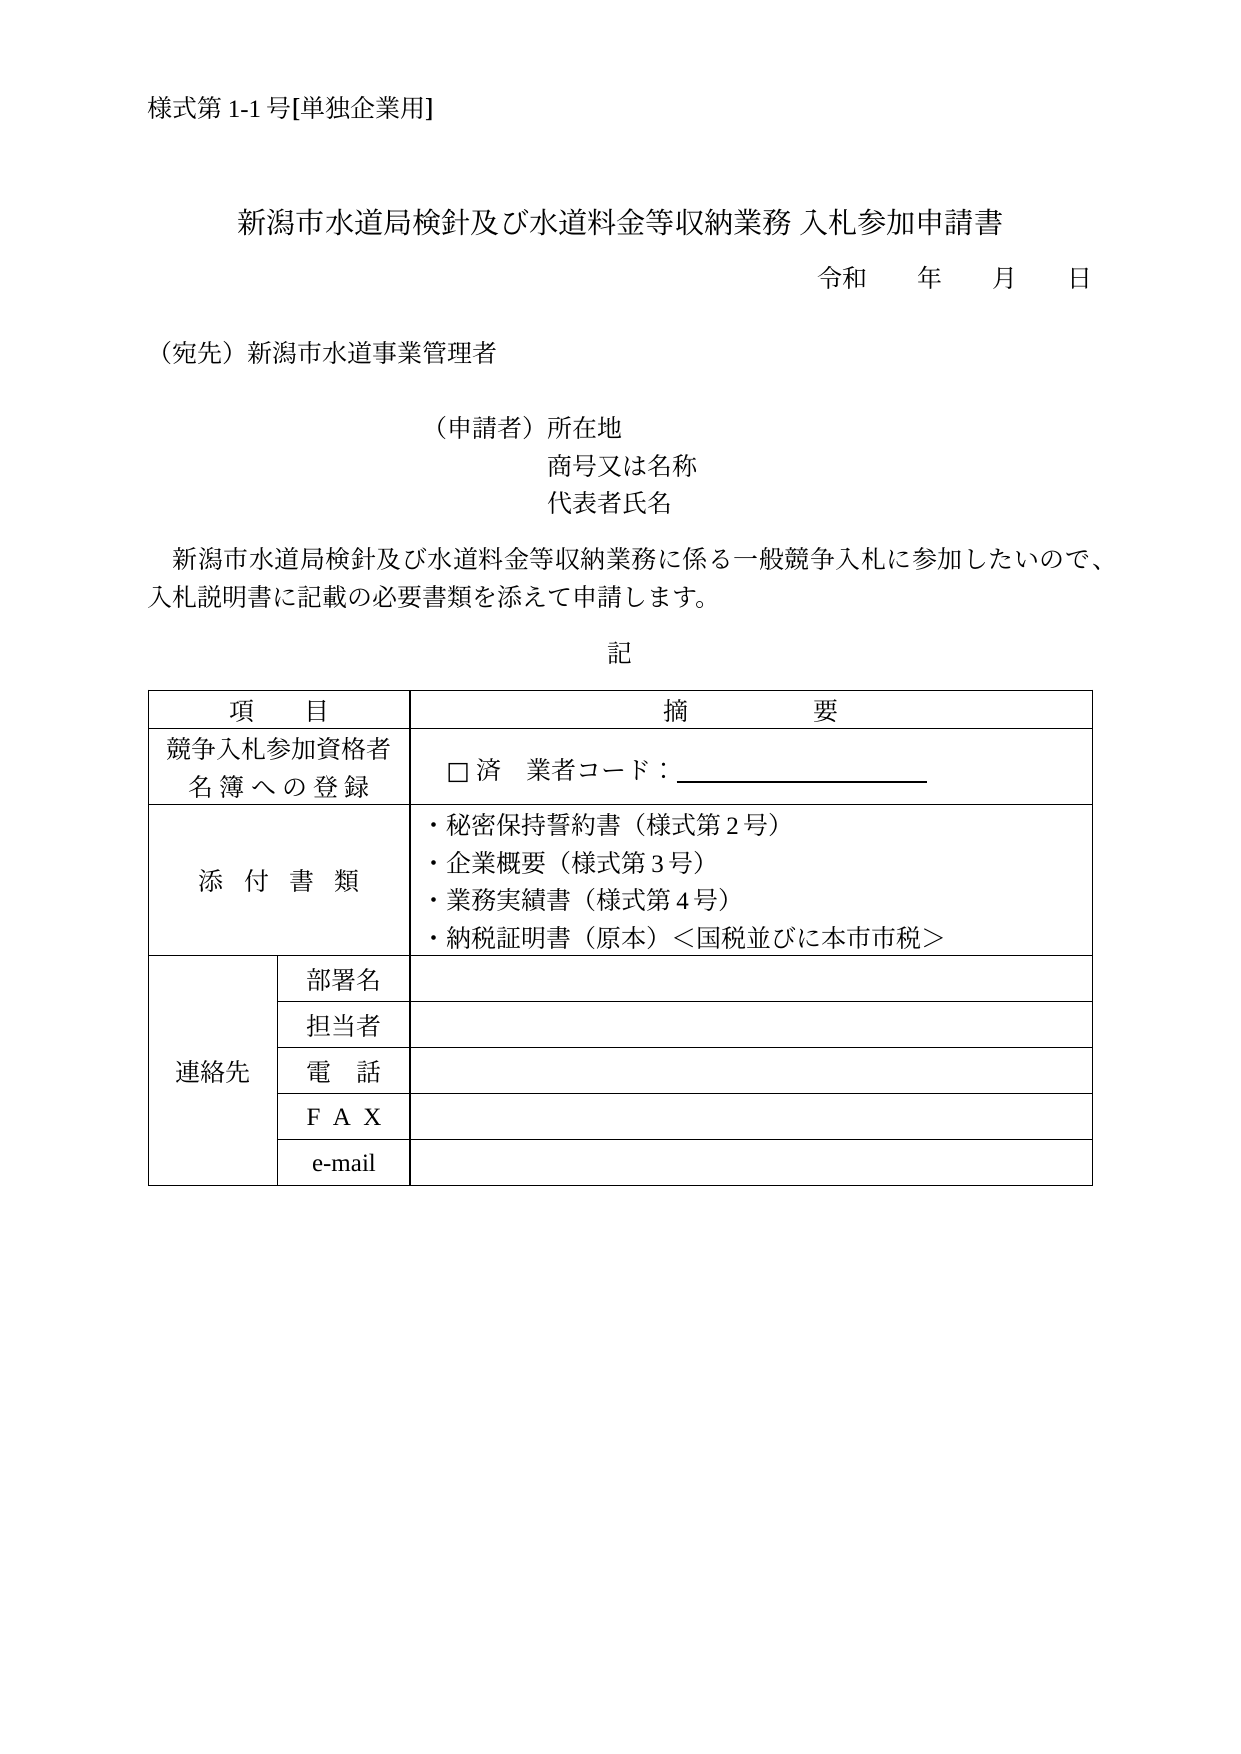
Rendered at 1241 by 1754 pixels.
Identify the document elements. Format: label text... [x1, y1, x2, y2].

table_header 摘 要 [411, 691, 1092, 728]
table_header 項目 [149, 691, 409, 728]
text （宛先）新潟市水道事業管理者 [148, 333, 1092, 371]
table_cell [411, 1140, 1092, 1185]
text 代表者氏名 [428, 483, 1092, 521]
table_cell 添付書類 [149, 805, 409, 955]
table_cell e-mail [278, 1140, 409, 1185]
text 令和 年 月 日 [148, 258, 1092, 296]
table_cell 連絡先 [149, 956, 277, 1185]
text 記 [148, 633, 1092, 671]
table_cell FAX [278, 1094, 409, 1139]
table_cell 担当者 [278, 1002, 409, 1047]
table_cell 電 話 [278, 1048, 409, 1093]
table_cell [411, 1002, 1092, 1047]
text 商号又は名称 [428, 446, 1092, 483]
table_cell □ 済 業者コード： [411, 729, 1092, 804]
table_cell 競争入札参加資格者 名簿への登録 [149, 729, 409, 804]
table_cell ・秘密保持誓約書（様式第2号） ・企業概要（様式第3号） ・業務実績書（様式第4号） ・納税証明書（原本）＜国税並びに本市市税＞ [411, 805, 1092, 955]
text 新潟市水道局検針及び水道料金等収納業務 入札参加申請書 [148, 183, 1092, 258]
text 新潟市水道局検針及び水道料金等収納業務に係る一般競争入札に参加したいので、入札説明書に記載の必要書類を添えて申請します。 [148, 539, 1092, 614]
text （申請者）所在地 [423, 408, 1092, 446]
table_cell [411, 1048, 1092, 1093]
table_cell [411, 1094, 1092, 1139]
table_cell [411, 956, 1092, 1001]
table_cell 部署名 [278, 956, 409, 1001]
